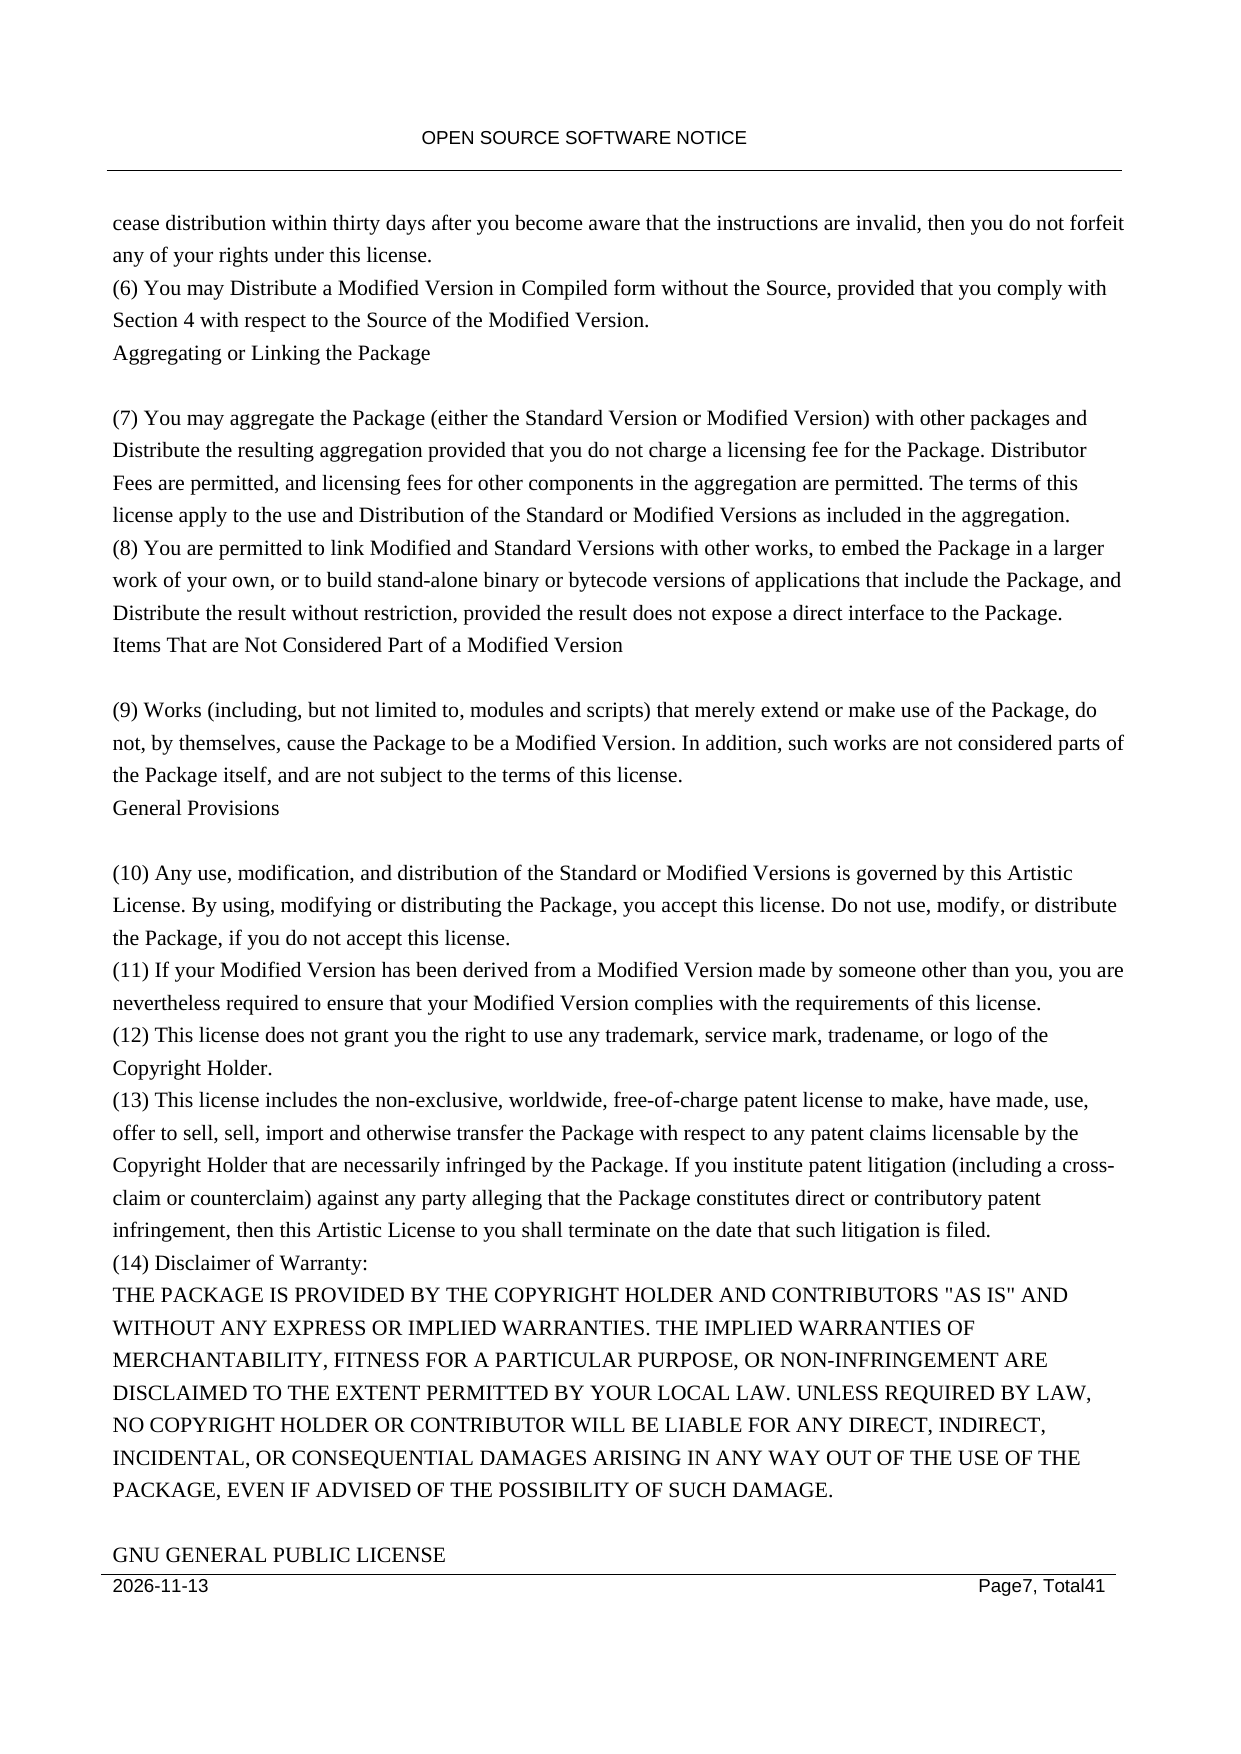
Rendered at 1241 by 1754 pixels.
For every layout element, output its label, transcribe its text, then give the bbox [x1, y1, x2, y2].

text Items That are Not Considered Part of a Modified Version [112, 629, 1128, 661]
text Aggregating or Linking the Package [112, 336, 1128, 369]
text (6) You may Distribute a Modified Version in Compiled form without the Source, provided that you comply with Section 4 with respect to the Source of the Modified Version. [112, 271, 1128, 336]
text (12) This license does not grant you the right to use any trademark, service mark, tradename, or logo of the Copyright Holder. [112, 1019, 1128, 1084]
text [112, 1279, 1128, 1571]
text (8) You are permitted to link Modified and Standard Versions with other works, to embed the Package in a larger work of your own, or to build stand-alone binary or bytecode versions of applications that include the Package, and Distribute the result without restriction, provided the result does not expose a direct interface to the Package. [112, 531, 1128, 629]
text (11) If your Modified Version has been derived from a Modified Version made by someone other than you, you are nevertheless required to ensure that your Modified Version complies with the requirements of this license. [112, 954, 1128, 1019]
text (13) This license includes the non-exclusive, worldwide, free-of-charge patent license to make, have made, use, offer to sell, sell, import and otherwise transfer the Package with respect to any patent claims licensable by the Copyright Holder that are necessarily infringed by the Package. If you institute patent litigation (including a cross-claim or counterclaim) against any party alleging that the Package constitutes direct or contributory patent infringement, then this Artistic License to you shall terminate on the date that such litigation is filed. [112, 1084, 1128, 1246]
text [112, 206, 1128, 271]
text (7) You may aggregate the Package (either the Standard Version or Modified Version) with other packages and Distribute the resulting aggregation provided that you do not charge a licensing fee for the Package. Distributor Fees are permitted, and licensing fees for other components in the aggregation are permitted. The terms of this license apply to the use and Distribution of the Standard or Modified Versions as included in the aggregation. [112, 401, 1128, 531]
text (9) Works (including, but not limited to, modules and scripts) that merely extend or make use of the Package, do not, by themselves, cause the Package to be a Modified Version. In addition, such works are not considered parts of the Package itself, and are not subject to the terms of this license. [112, 694, 1128, 791]
text (14) Disclaimer of Warranty: [112, 1246, 1128, 1279]
text General Provisions [112, 791, 1128, 824]
text (10) Any use, modification, and distribution of the Standard or Modified Versions is governed by this Artistic License. By using, modifying or distributing the Package, you accept this license. Do not use, modify, or distribute the Package, if you do not accept this license. [112, 856, 1128, 954]
